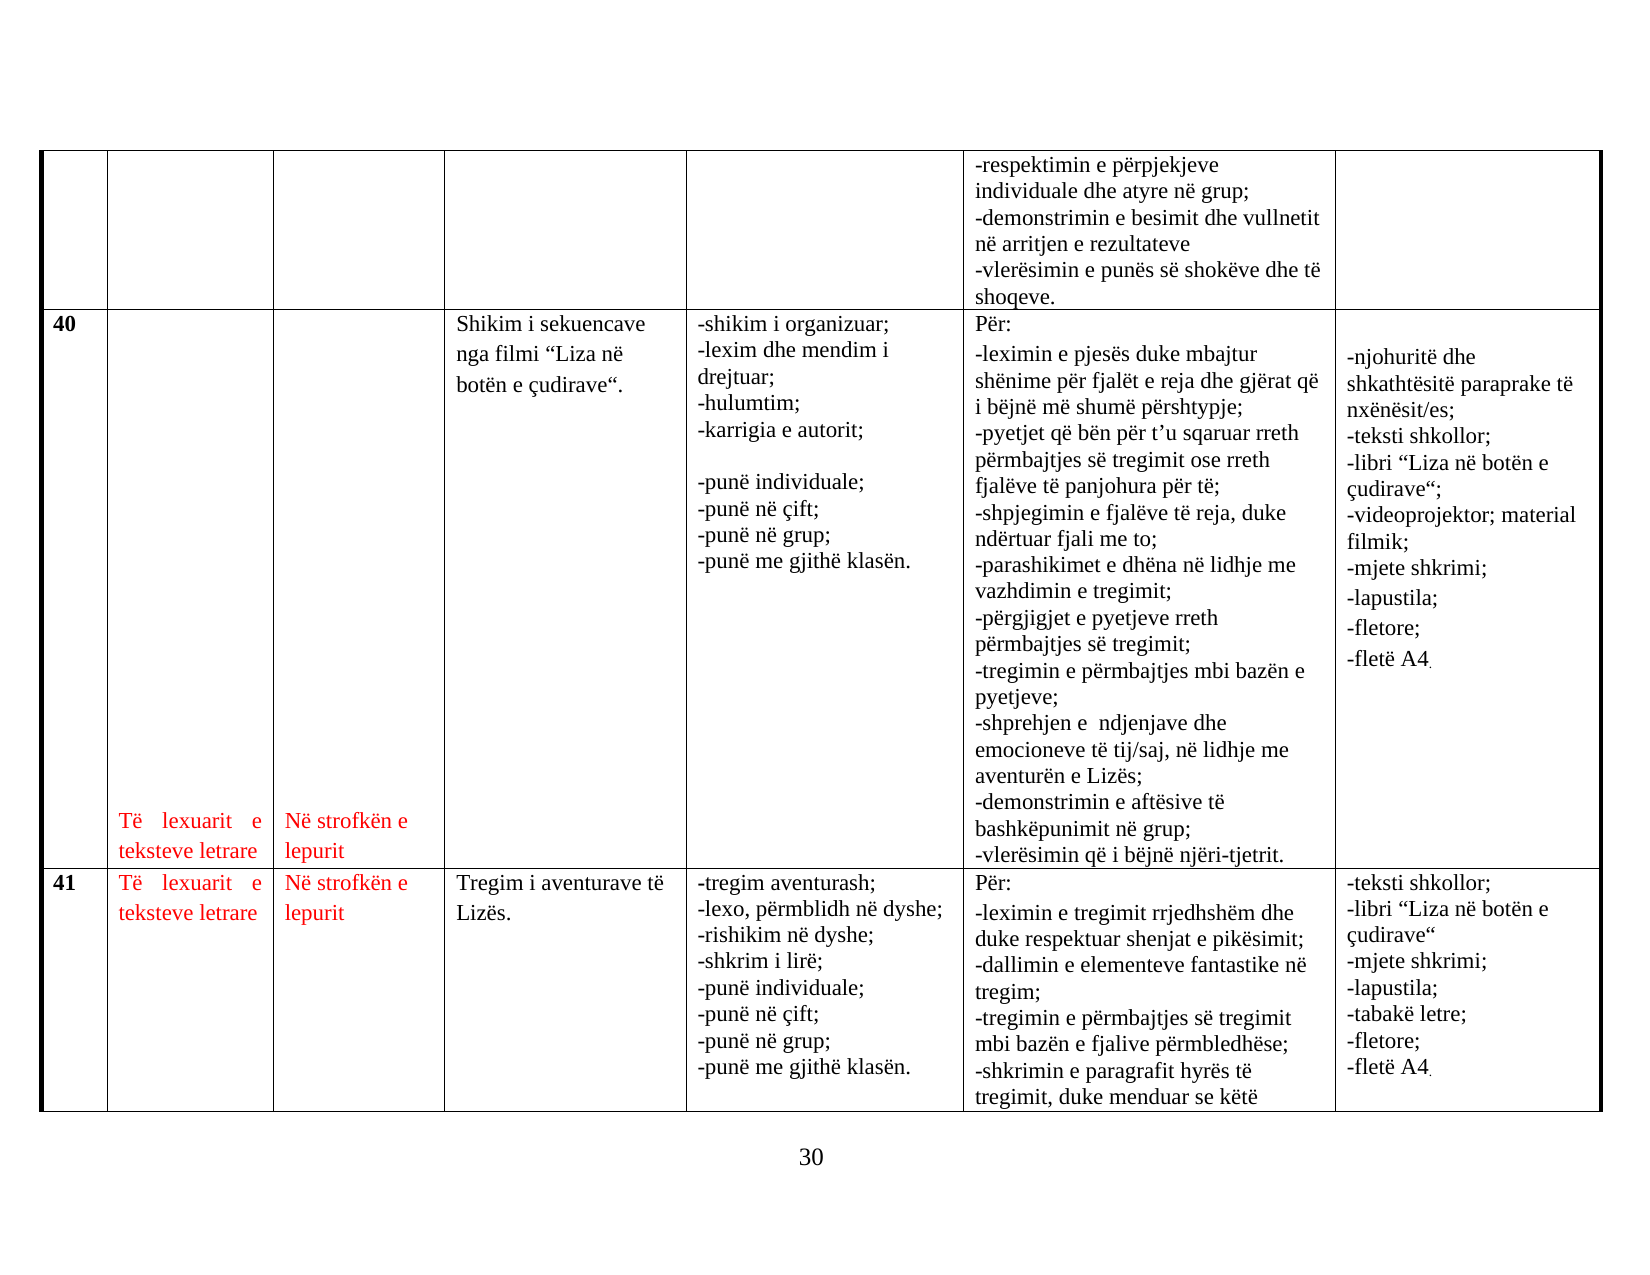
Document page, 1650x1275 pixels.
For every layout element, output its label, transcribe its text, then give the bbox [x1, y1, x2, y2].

table_cell 41 [44, 869, 107, 1111]
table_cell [1336, 869, 1599, 1111]
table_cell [964, 151, 1335, 309]
table_cell 39 [44, 151, 107, 309]
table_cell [445, 869, 686, 1111]
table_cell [1336, 151, 1599, 309]
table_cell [687, 869, 963, 1111]
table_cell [445, 151, 686, 309]
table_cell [687, 151, 963, 309]
table_cell Të lexuarit e teksteve letrare [108, 310, 273, 867]
table_cell Për: -leximin e pjesës duke mbajtur shënime për fjalët e reja dhe gjërat që i bëjnë më shumë përshtypje; -pyetjet që bën për t’u sqaruar rreth përmbajtjes së tregimit ose rreth fjalëve të panjohura për të; -shpjegimin e fjalëve të reja, duke ndërtuar fjali me to; -parashikimet e dhëna në lidhje me vazhdimin e tregimit; -përgjigjet e pyetjeve rreth përmbajtjes së tregimit; -tregimin e përmbajtjes mbi bazën e pyetjeve; -shprehjen e ndjenjave dhe emocioneve të tij/saj, në lidhje me aventurën e Lizës; -demonstrimin e aftësive të bashkëpunimit në grup; -vlerësimin që i bëjnë njëri-tjetrit. [964, 310, 1335, 867]
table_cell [274, 151, 444, 309]
table_cell -njohuritë dhe shkathtësitë paraprake të nxënësit/es; -teksti shkollor; -libri “Liza në botën e çudirave“; -videoprojektor; material filmik; -mjete shkrimi; -lapustila; -fletore; -fletë A4. [1336, 310, 1599, 867]
table_cell -shikim i organizuar; -lexim dhe mendim i drejtuar; -hulumtim; -karrigia e autorit; -punë individuale; -punë në çift; -punë në grup; -punë me gjithë klasën. [687, 310, 963, 867]
table_cell 40 [44, 310, 107, 867]
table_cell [964, 869, 1335, 1111]
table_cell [108, 869, 273, 1111]
table_cell Në strofkën e lepurit [274, 310, 444, 867]
table_cell Shikim i sekuencave nga filmi “Liza në botën e çudirave“. [445, 310, 686, 867]
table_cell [108, 151, 273, 309]
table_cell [274, 869, 444, 1111]
